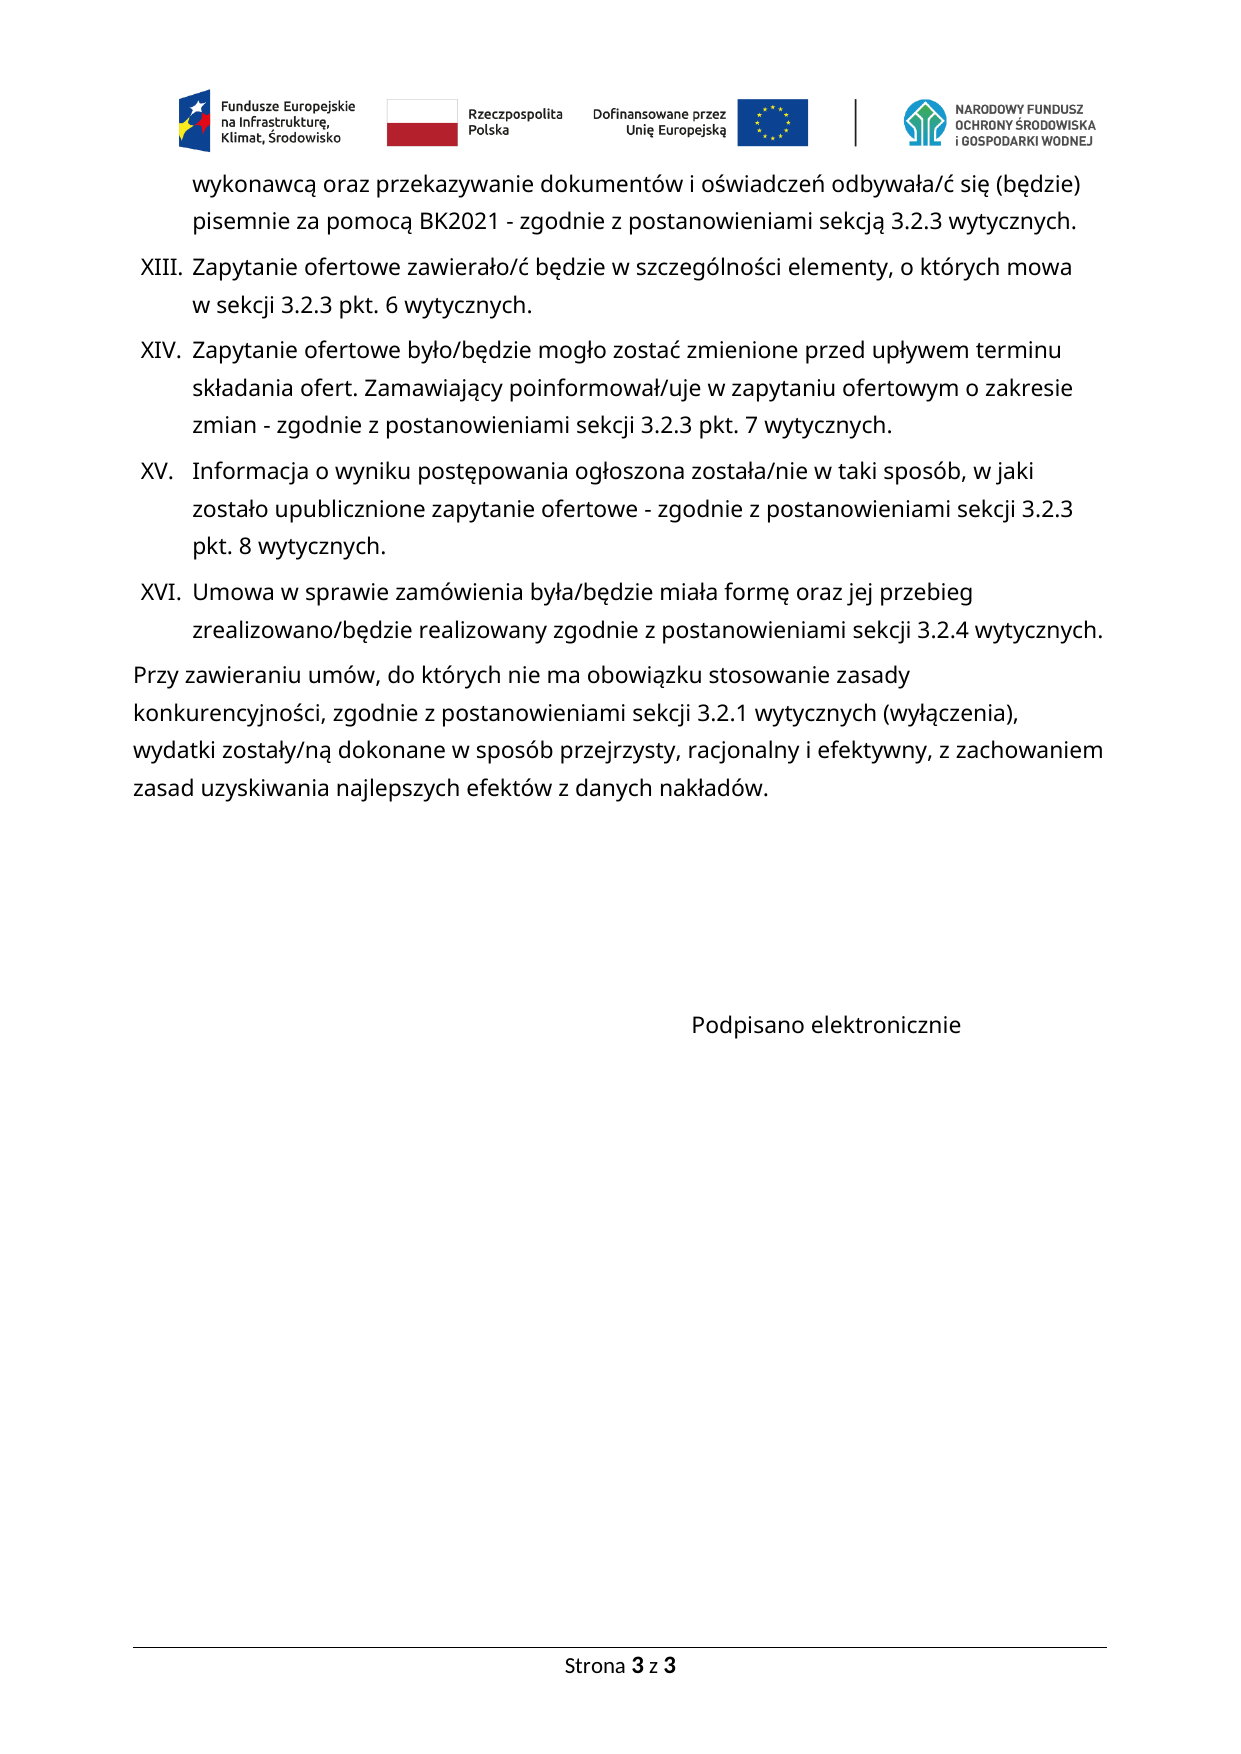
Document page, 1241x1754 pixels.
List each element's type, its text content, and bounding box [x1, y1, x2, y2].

text Podpisano elektronicznie [679, 1009, 1107, 1041]
list Zapytanie ofertowe zawierało/ć będzie w szczególności elementy, o których mowa w sekcji 3.2.3 pkt. 6 wytycznych. [141, 251, 1107, 320]
list Zapytanie ofertowe było/będzie mogło zostać zmienione przed upływem terminu składania ofert. Zamawiający poinformował/uje w zapytaniu ofertowym o zakresie zmian - zgodnie z postanowieniami sekcji 3.2.3 pkt. 7 wytycznych. [141, 334, 1107, 441]
text Przy zawieraniu umów, do których nie ma obowiązku stosowanie zasady konkurencyjności, zgodnie z postanowieniami sekcji 3.2.1 wytycznych (wyłączenia), wydatki zostały/ną dokonane w sposób przejrzysty, racjonalny i efektywny, z zachowaniem zasad uzyskiwania najlepszych efektów z danych nakładów. [133, 659, 1107, 803]
list Informacja o wyniku postępowania ogłoszona została/nie w taki sposób, w jaki zostało upublicznione zapytanie ofertowe - zgodnie z postanowieniami sekcji 3.2.3 pkt. 8 wytycznych. [141, 455, 1107, 561]
list Umowa w sprawie zamówienia była/będzie miała formę oraz jej przebieg zrealizowano/będzie realizowany zgodnie z postanowieniami sekcji 3.2.4 wytycznych. [141, 576, 1107, 645]
picture [162, 73, 1108, 168]
